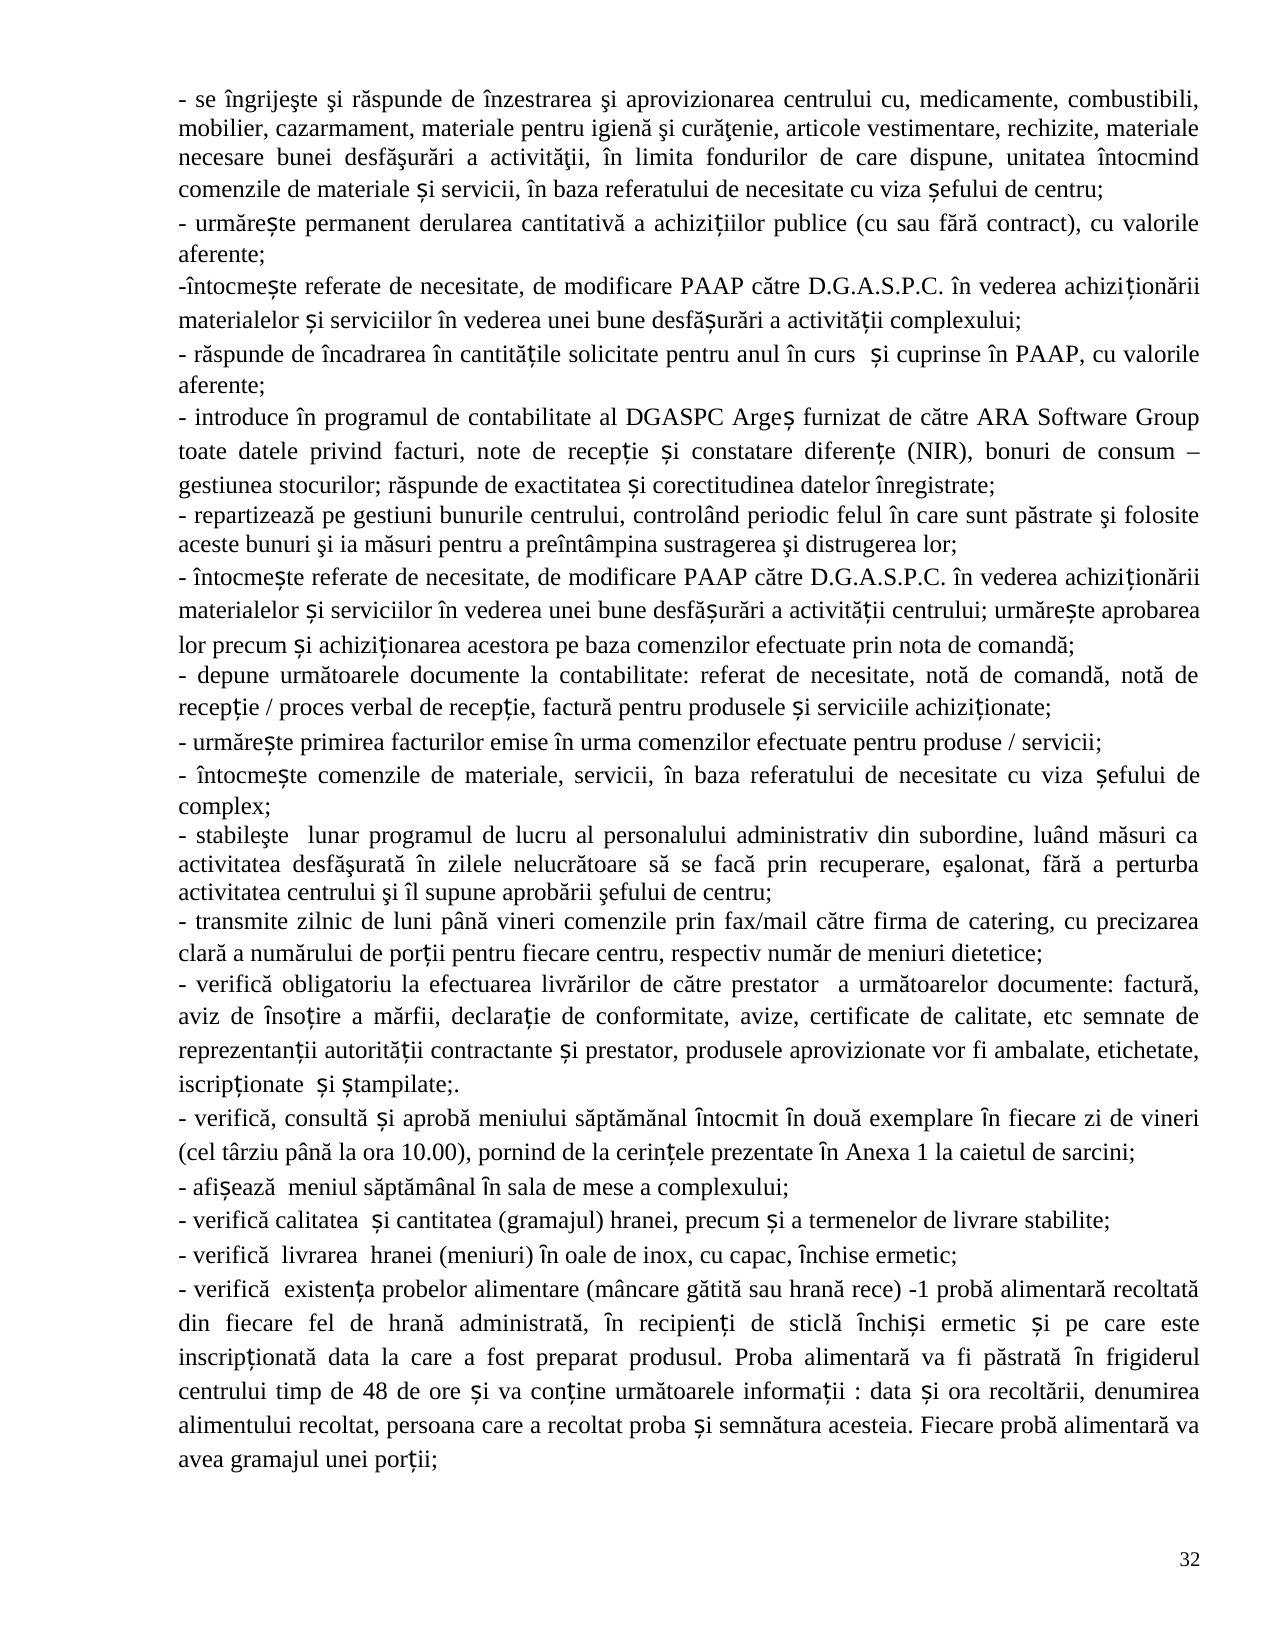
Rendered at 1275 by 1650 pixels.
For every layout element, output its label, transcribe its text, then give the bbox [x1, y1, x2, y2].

text - urmărește permanent derularea cantitativă a achizițiilor publice (cu sau fără contract), cu valorile aferente; [178, 205, 1200, 267]
text - verifică, consultă și aprobă meniului săptămănal ȋntocmit ȋn două exemplare ȋn fiecare zi de vineri (cel târziu până la ora 10.00), pornind de la cerințele prezentate ȋn Anexa 1 la caietul de sarcini; [178, 1100, 1200, 1168]
text - răspunde de încadrarea în cantitățile solicitate pentru anul în curs și cuprinse în PAAP, cu valorile aferente; [178, 336, 1200, 398]
text - verifică calitatea și cantitatea (gramajul) hranei, precum și a termenelor de livrare stabilite; [178, 1202, 1200, 1236]
text - întocmește comenzile de materiale, servicii, în baza referatului de necesitate cu viza șefului de complex; [178, 757, 1200, 820]
text - stabileşte lunar programul de lucru al personalului administrativ din subordine, luând măsuri ca activitatea desfăşurată în zilele nelucrătoare să se facă prin recuperare, eşalonat, fără a perturba activitatea centrului şi îl supune aprobării şefului de centru; [178, 820, 1200, 906]
text - urmărește primirea facturilor emise în urma comenzilor efectuate pentru produse / servicii; [178, 723, 1200, 757]
text - verifică existența probelor alimentare (mâncare gătită sau hrană rece) -1 probă alimentară recoltată din fiecare fel de hrană administrată, ȋn recipienți de sticlă ȋnchiși ermetic și pe care este inscripționată data la care a fost preparat produsul. Proba alimentară va fi păstrată ȋn frigiderul centrului timp de 48 de ore și va conține următoarele informații : data și ora recoltării, denumirea alimentului recoltat, persoana care a recoltat proba și semnătura acesteia. Fiecare probă alimentară va avea gramajul unei porții; [178, 1270, 1200, 1475]
text - repartizează pe gestiuni bunurile centrului, controlând periodic felul în care sunt păstrate şi folosite aceste bunuri şi ia măsuri pentru a preîntâmpina sustragerea şi distrugerea lor; [178, 501, 1200, 558]
text - depune următoarele documente la contabilitate: referat de necesitate, notă de comandă, notă de recepție / proces verbal de recepție, factură pentru produsele și serviciile achiziționate; [178, 660, 1200, 723]
text - transmite zilnic de luni până vineri comenzile prin fax/mail către firma de catering, cu precizarea clară a numărului de porții pentru fiecare centru, respectiv număr de meniuri dietetice; [178, 906, 1200, 969]
text -întocmește referate de necesitate, de modificare PAAP către D.G.A.S.P.C. în vederea achiziționării materialelor și serviciilor în vederea unei bune desfășurări a activității complexului; [178, 267, 1200, 336]
text - verifică obligatoriu la efectuarea livrărilor de către prestator a următoarelor documente: factură, aviz de ȋnsoțire a mărfii, declarație de conformitate, avize, certificate de calitate, etc semnate de reprezentanții autorității contractante și prestator, produsele aprovizionate vor fi ambalate, etichetate, iscripționate și ștampilate;. [178, 969, 1200, 1100]
text - introduce în programul de contabilitate al DGASPC Argeș furnizat de către ARA Software Group toate datele privind facturi, note de recepție și constatare diferențe (NIR), bonuri de consum – gestiunea stocurilor; răspunde de exactitatea și corectitudinea datelor înregistrate; [178, 398, 1200, 501]
text - verifică livrarea hranei (meniuri) ȋn oale de inox, cu capac, ȋnchise ermetic; [178, 1236, 1200, 1270]
text - afișează meniul săptămânal ȋn sala de mese a complexului; [178, 1168, 1200, 1202]
text - întocmește referate de necesitate, de modificare PAAP către D.G.A.S.P.C. în vederea achiziționării materialelor și serviciilor în vederea unei bune desfășurări a activității centrului; urmărește aprobarea lor precum și achiziționarea acestora pe baza comenzilor efectuate prin nota de comandă; [178, 558, 1200, 660]
text - se îngrijeşte şi răspunde de înzestrarea şi aprovizionarea centrului cu, medicamente, combustibili, mobilier, cazarmament, materiale pentru igienă şi curăţenie, articole vestimentare, rechizite, materiale necesare bunei desfăşurări a activităţii, în limita fondurilor de care dispune, unitatea întocmind comenzile de materiale și servicii, în baza referatului de necesitate cu viza șefului de centru; [178, 84, 1200, 205]
